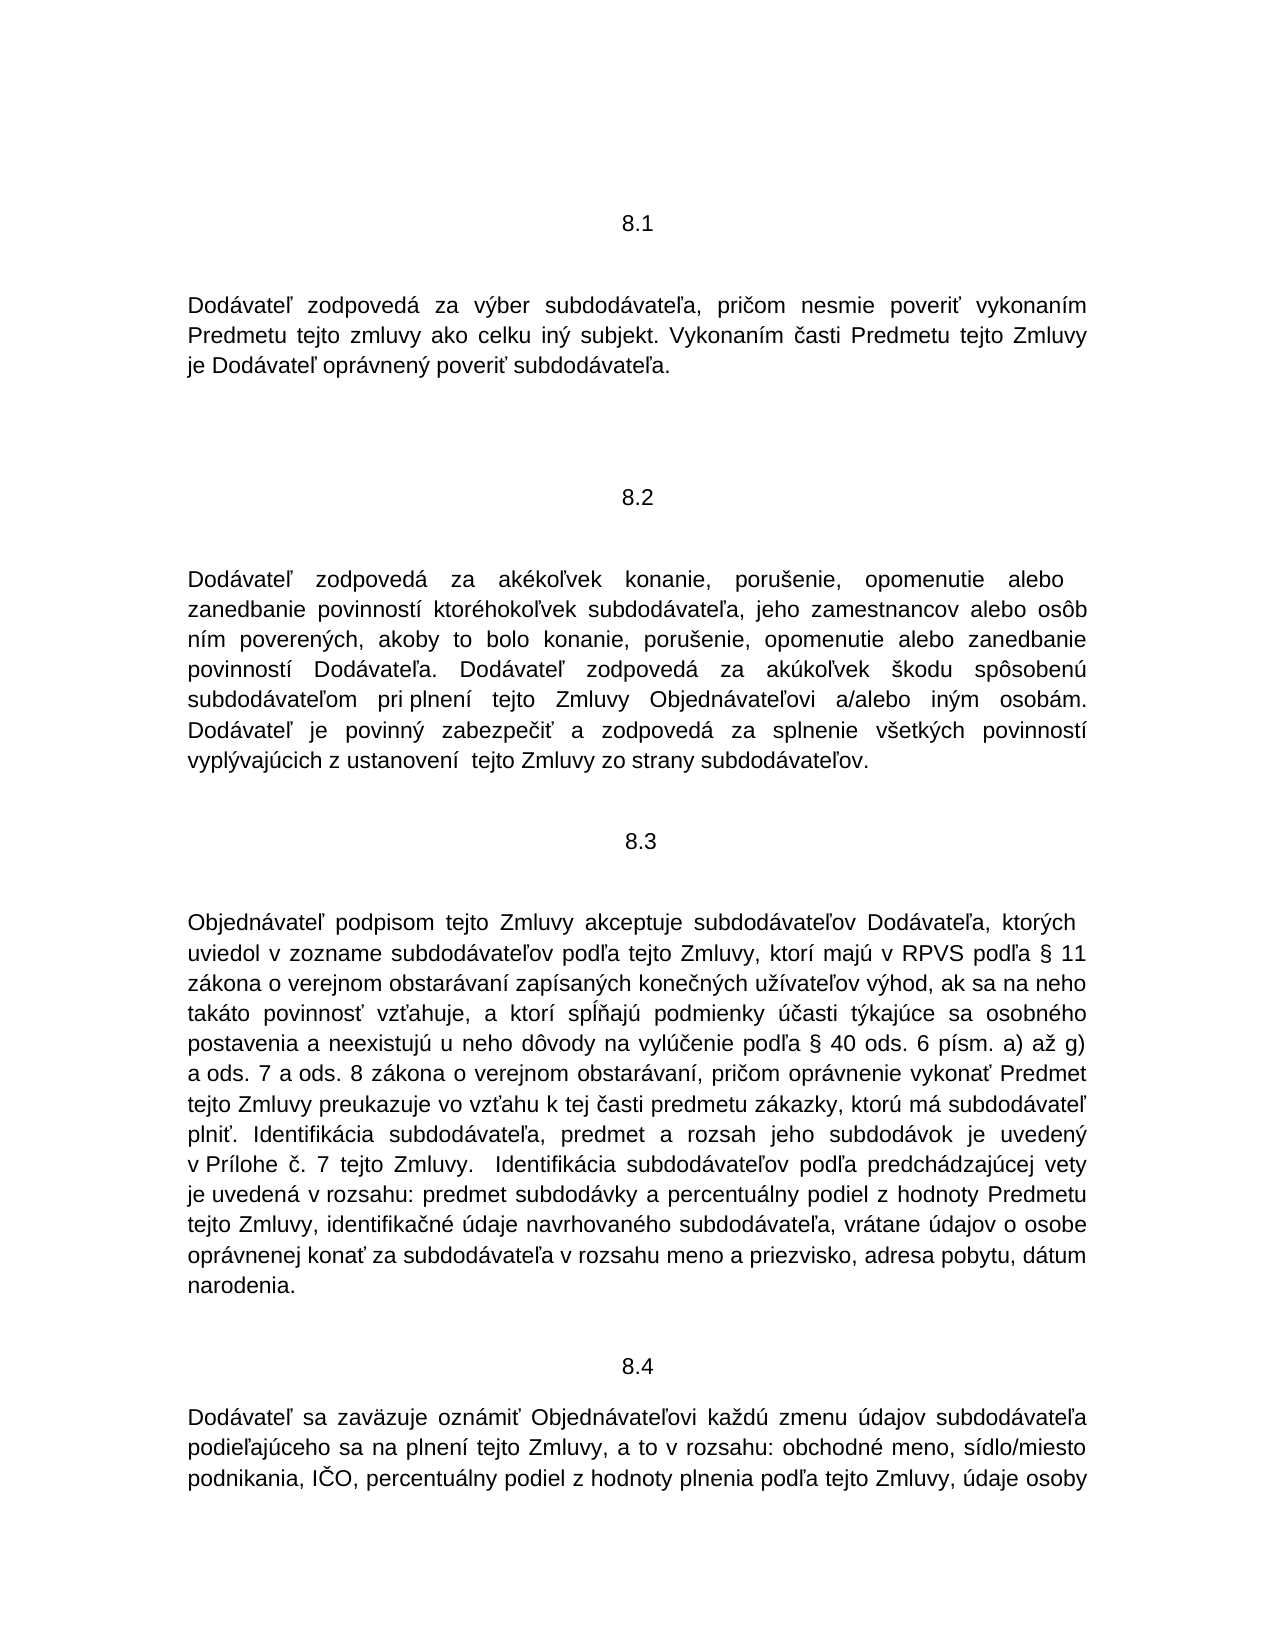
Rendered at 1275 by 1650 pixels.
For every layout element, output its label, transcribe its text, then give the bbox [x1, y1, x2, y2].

text 8.2 [187, 454, 1087, 511]
text 8.4 [187, 1323, 1087, 1379]
text 8.3 [187, 798, 1087, 854]
text 8.1 [187, 150, 1087, 237]
text Dodávateľ zodpovedá za výber subdodávateľa, pričom nesmie poveriť vykonaním Predmetu tejto zmluvy ako celku iný subjekt. Vykonaním časti Predmetu tejto Zmluvy je Dodávateľ oprávnený poveriť subdodávateľa. [187, 261, 1087, 378]
text Dodávateľ zodpovedá za akékoľvek konanie, porušenie, opomenutie alebo zanedbanie povinností ktoréhokoľvek subdodávateľa, jeho zamestnancov alebo osôb ním poverených, akoby to bolo konanie, porušenie, opomenutie alebo zanedbanie povinností Dodávateľa. Dodávateľ zodpovedá za akúkoľvek škodu spôsobenú subdodávateľom pri plnení tejto Zmluvy Objednávateľovi a/alebo iným osobám. Dodávateľ je povinný zabezpečiť a zodpovedá za splnenie všetkých povinností vyplývajúcich z ustanovení tejto Zmluvy zo strany subdodávateľov. [187, 535, 1087, 773]
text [187, 1404, 1087, 1491]
text Objednávateľ podpisom tejto Zmluvy akceptuje subdodávateľov Dodávateľa, ktorých uviedol v zozname subdodávateľov podľa tejto Zmluvy, ktorí majú v RPVS podľa § 11 zákona o verejnom obstarávaní zapísaných konečných užívateľov výhod, ak sa na neho takáto povinnosť vzťahuje, a ktorí spĺňajú podmienky účasti týkajúce sa osobného postavenia a neexistujú u neho dôvody na vylúčenie podľa § 40 ods. 6 písm. a) až g) a ods. 7 a ods. 8 zákona o verejnom obstarávaní, pričom oprávnenie vykonať Predmet tejto Zmluvy preukazuje vo vzťahu k tej časti predmetu zákazky, ktorú má subdodávateľ plniť. Identifikácia subdodávateľa, predmet a rozsah jeho subdodávok je uvedený v Prílohe č. 7 tejto Zmluvy. Identifikácia subdodávateľov podľa predchádzajúcej vety je uvedená v rozsahu: predmet subdodávky a percentuálny podiel z hodnoty Predmetu tejto Zmluvy, identifikačné údaje navrhovaného subdodávateľa, vrátane údajov o osobe oprávnenej konať za subdodávateľa v rozsahu meno a priezvisko, adresa pobytu, dátum narodenia. [187, 879, 1087, 1298]
